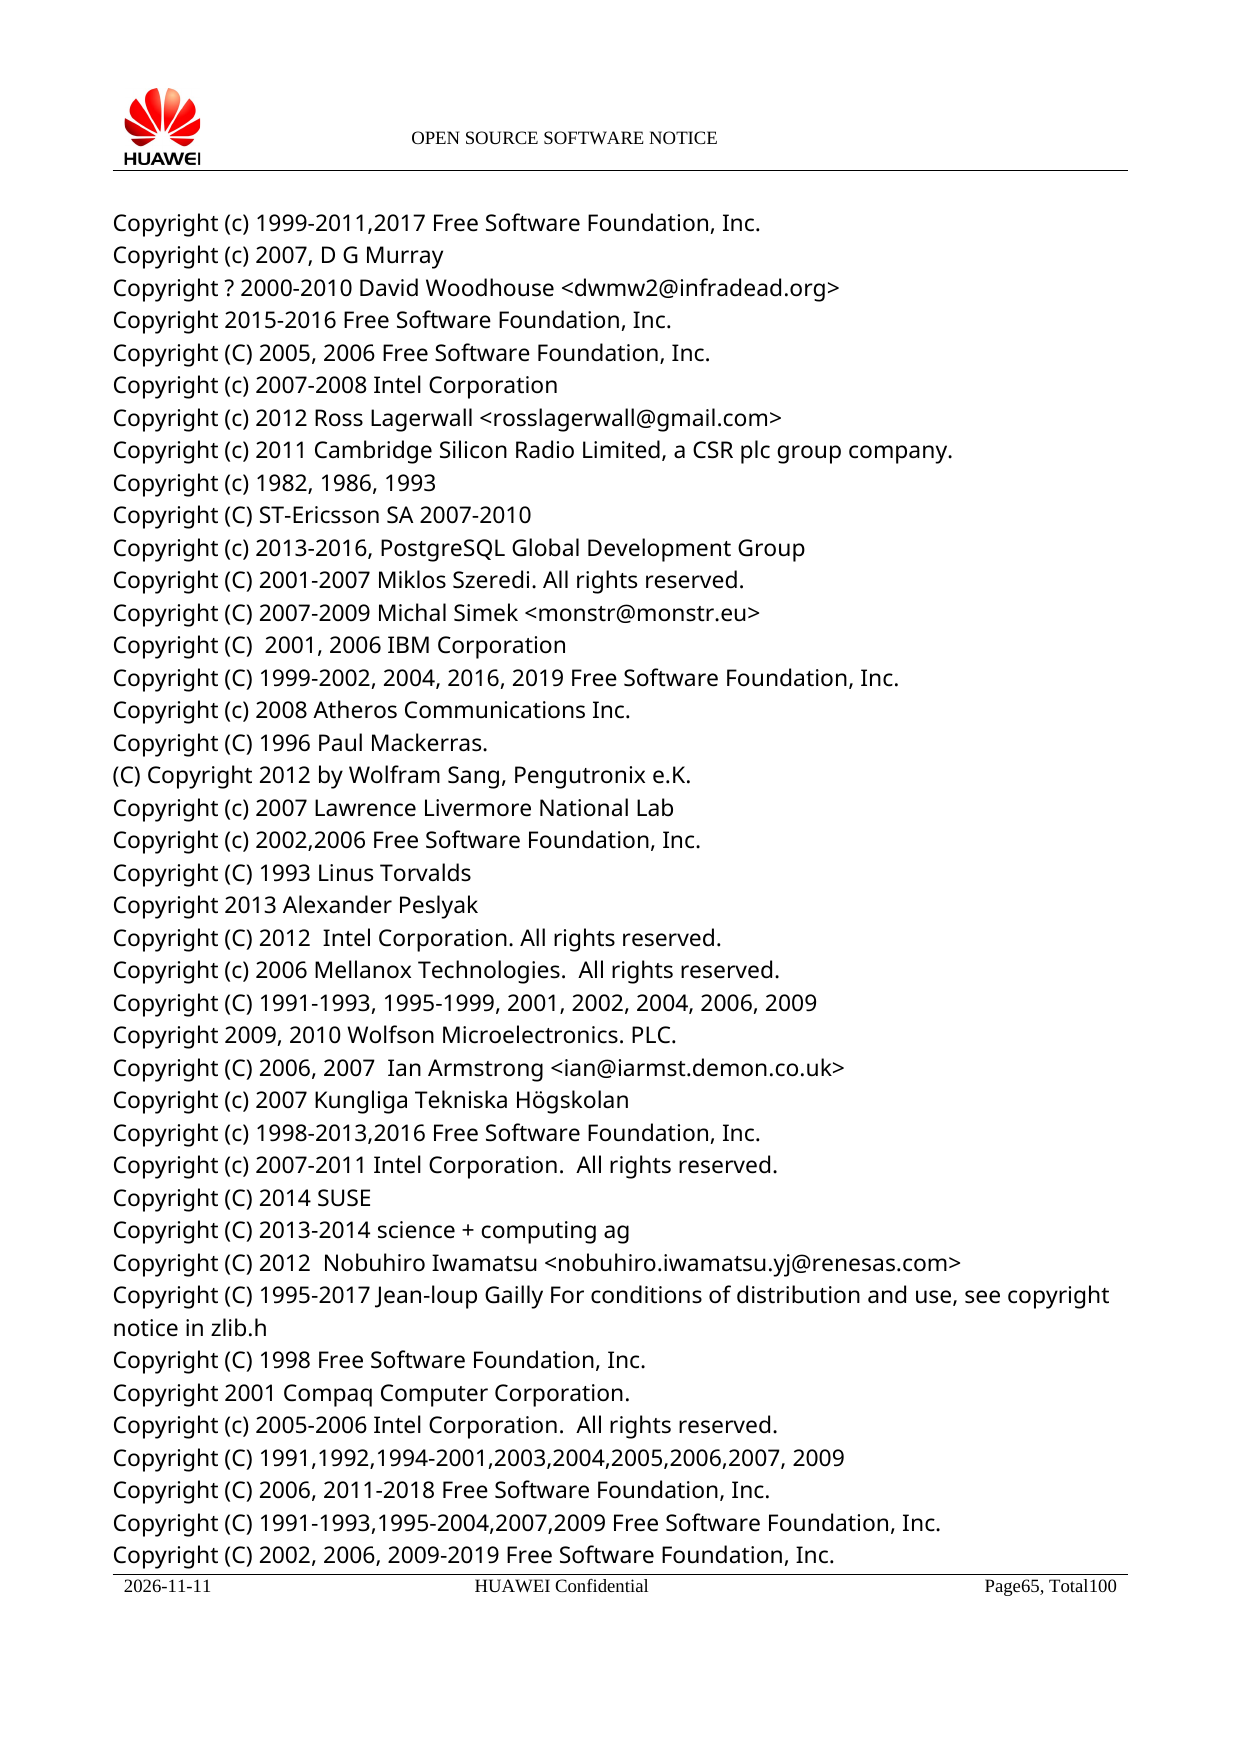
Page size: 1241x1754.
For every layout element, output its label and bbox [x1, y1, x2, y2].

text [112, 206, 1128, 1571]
picture [124, 88, 201, 165]
